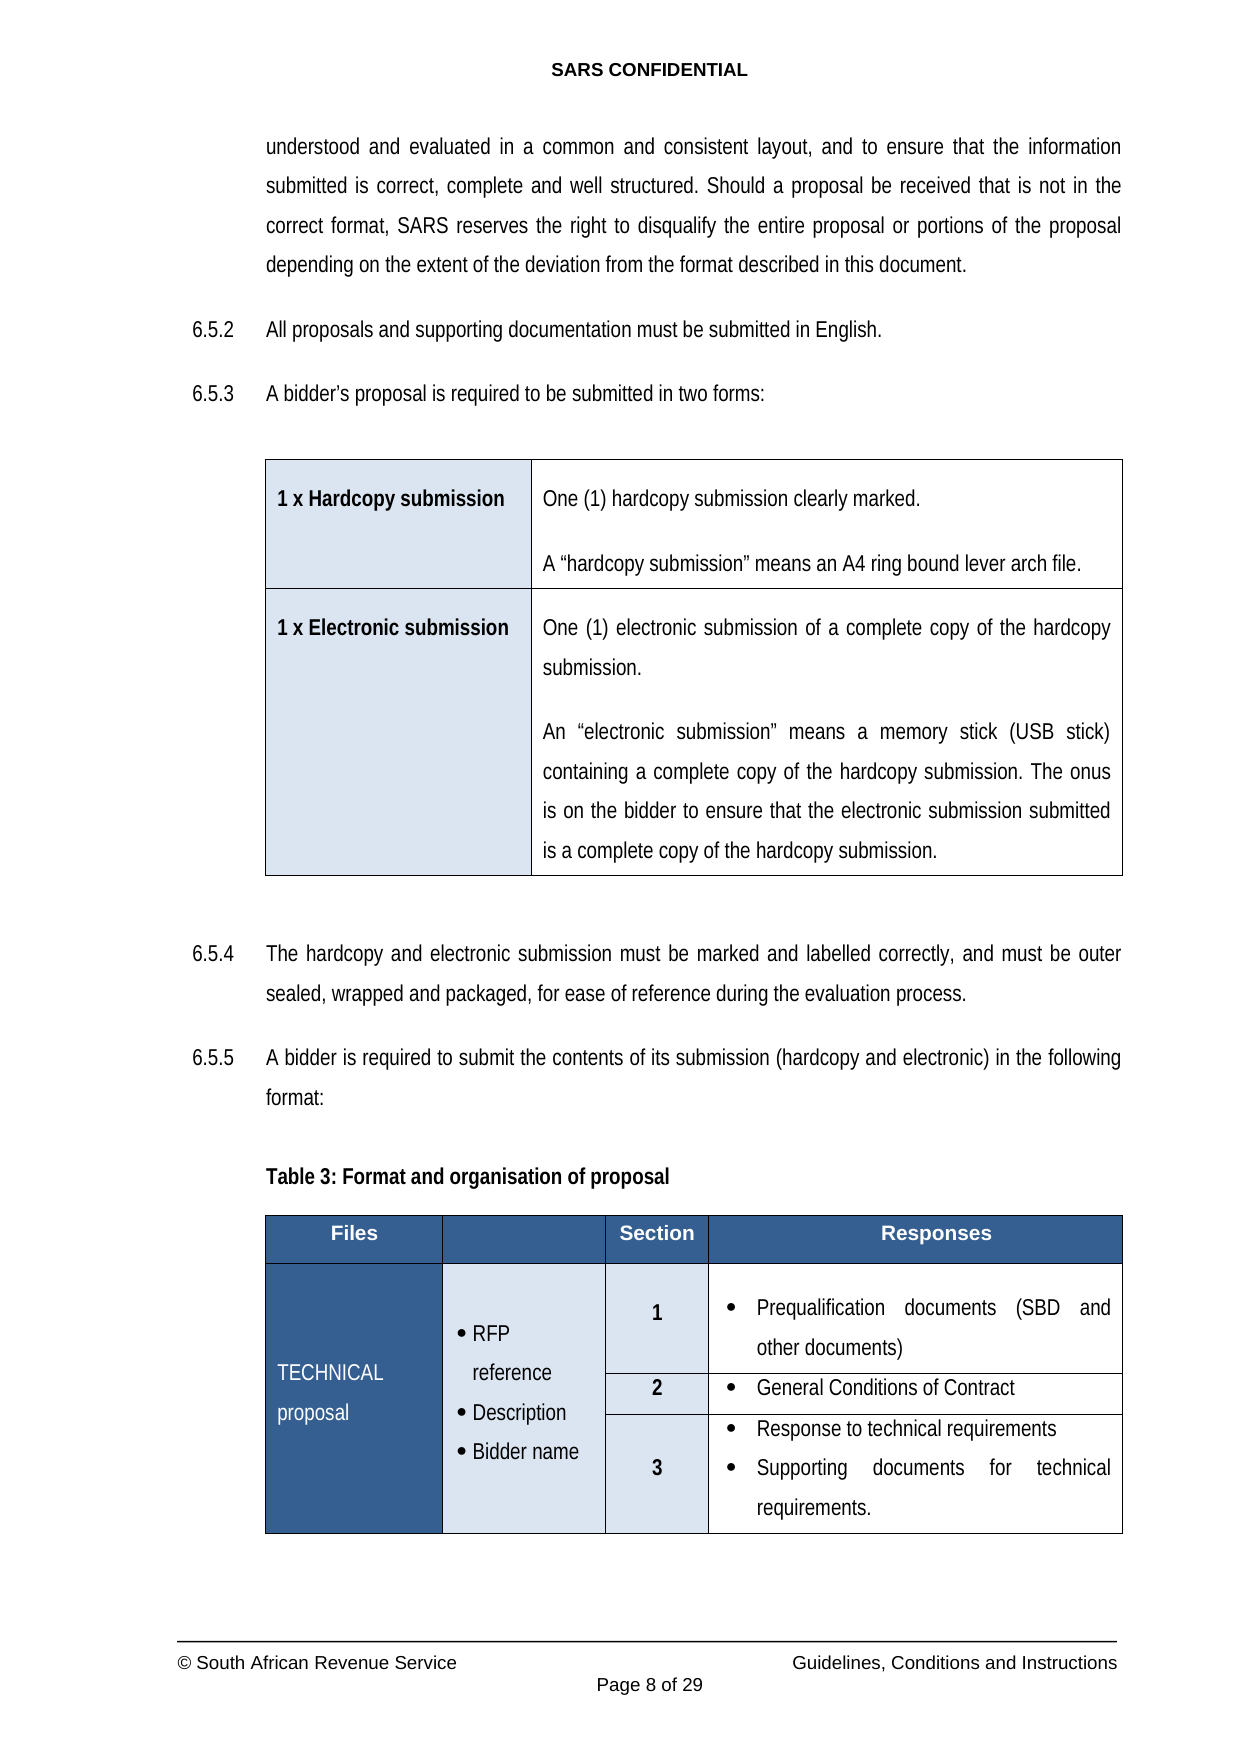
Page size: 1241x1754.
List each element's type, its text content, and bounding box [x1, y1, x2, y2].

table_cell 1 [606, 1264, 708, 1373]
table_cell RFP reference Description Bidder name [443, 1264, 605, 1533]
text The hardcopy and electronic submission must be marked and labelled correctly, and must be outer sealed, wrapped and packaged, for ease of reference during the evaluation process. [192, 940, 1122, 1006]
table_cell One (1) electronic submission of a complete copy of the hardcopy submission. An “electronic submission” means a memory stick (USB stick) containing a complete copy of the hardcopy submission. The onus is on the bidder to ensure that the electronic submission submitted is a complete copy of the hardcopy submission. [532, 589, 1122, 875]
table_header 1 x Hardcopy submission [266, 460, 531, 588]
table_header [443, 1216, 605, 1263]
table_header Responses [709, 1216, 1122, 1263]
table_cell Prequalification documents (SBD and other documents) [709, 1264, 1122, 1373]
table_header One (1) hardcopy submission clearly marked. A “hardcopy submission” means an A4 ring bound lever arch file. [532, 460, 1122, 588]
table_cell General Conditions of Contract [709, 1374, 1122, 1414]
table_cell 3 [606, 1415, 708, 1533]
table_cell Response to technical requirements Supporting documents for technical requirements. [709, 1415, 1122, 1533]
table_cell 1 x Electronic submission [266, 589, 531, 875]
table_cell TECHNICAL proposal [266, 1264, 442, 1533]
text Table 3: Format and organisation of proposal [266, 1163, 1122, 1189]
table_header Files [266, 1216, 442, 1263]
table_header Section [606, 1216, 708, 1263]
text A bidder’s proposal is required to be submitted in two forms: [192, 380, 1122, 407]
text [192, 133, 1122, 278]
table_cell 2 [606, 1374, 708, 1414]
text All proposals and supporting documentation must be submitted in English. [192, 316, 1122, 342]
text A bidder is required to submit the contents of its submission (hardcopy and electronic) in the following format: [192, 1044, 1122, 1110]
